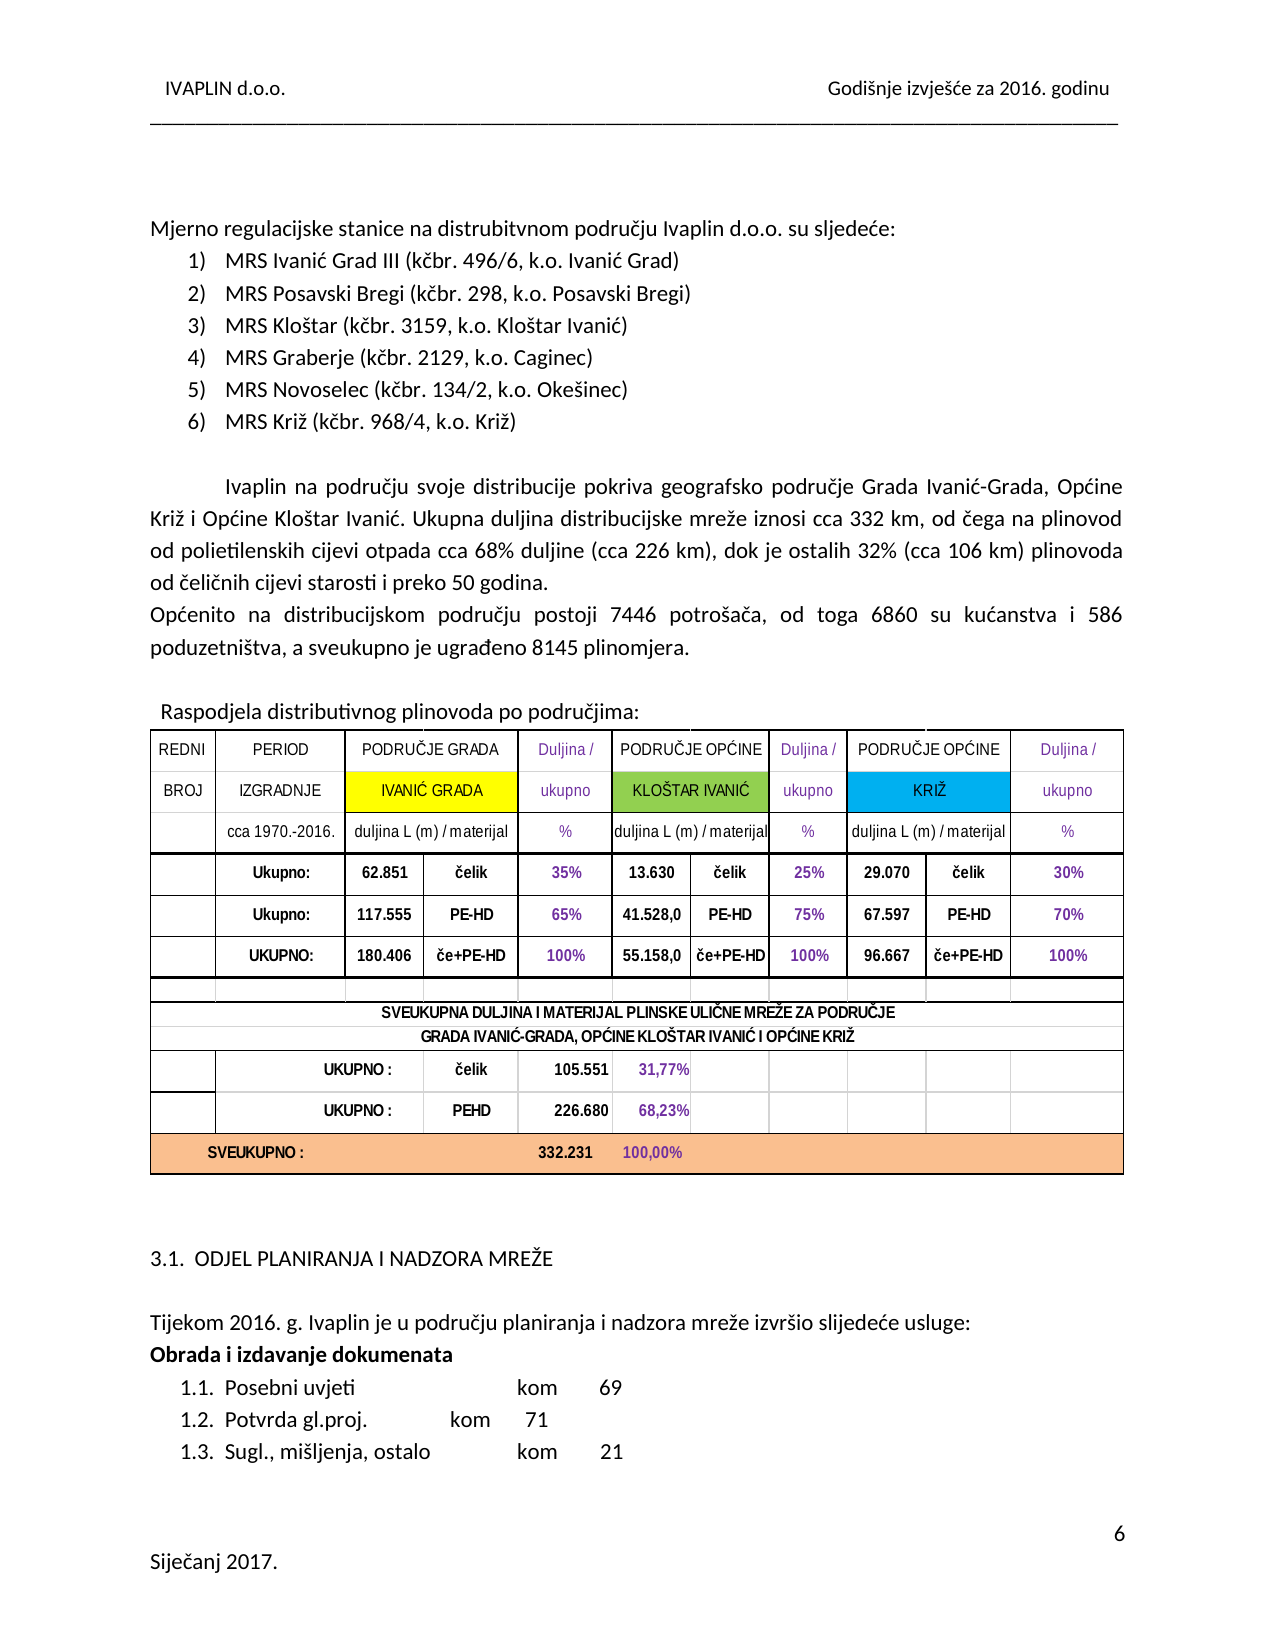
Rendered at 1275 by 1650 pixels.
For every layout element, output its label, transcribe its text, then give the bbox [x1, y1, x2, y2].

text Ivaplin na području svoje distribucije pokriva geografsko područje Grada Ivanić-Grada, Općine Križ i Općine Kloštar Ivanić. Ukupna duljina distribucijske mreže iznosi cca 332 km, od čega na plinovod od polietilenskih cijevi otpada cca 68% duljine (cca 226 km), dok je ostalih 32% (cca 106 km) plinovoda od čeličnih cijevi starosti i preko 50 godina. [150, 472, 1125, 596]
list ODJEL PLANIRANJA I NADZORA MREŽE [150, 1244, 1125, 1272]
list MRS Posavski Bregi (kčbr. 298, k.o. Posavski Bregi) [187, 279, 1125, 307]
list MRS Ivanić Grad III (kčbr. 496/6, k.o. Ivanić Grad) [187, 247, 1125, 274]
list Sugl., mišljenja, ostalo kom 21 [179, 1437, 1125, 1465]
list Posebni uvjeti kom 69 [179, 1373, 1125, 1401]
text Raspodjela distributivnog plinovoda po područjima: [150, 697, 1125, 725]
text Mjerno regulacijske stanice na distrubitvnom području Ivaplin d.o.o. su sljedeće: [150, 214, 1125, 242]
text Općenito na distribucijskom području postoji 7446 potrošača, od toga 6860 su kućanstva i 586 poduzetništva, a sveukupno je ugrađeno 8145 plinomjera. [150, 601, 1125, 661]
text Tijekom 2016. g. Ivaplin je u području planiranja i nadzora mreže izvršio slijedeće usluge: [150, 1308, 1125, 1336]
list MRS Novoselec (kčbr. 134/2, k.o. Okešinec) [187, 375, 1125, 403]
list MRS Kloštar (kčbr. 3159, k.o. Kloštar Ivanić) [187, 311, 1125, 339]
list MRS Graberje (kčbr. 2129, k.o. Caginec) [187, 343, 1125, 371]
list MRS Križ (kčbr. 968/4, k.o. Križ) [187, 407, 1125, 436]
list Potvrda gl.proj. kom 71 [179, 1405, 1125, 1433]
text Obrada i izdavanje dokumenata [150, 1341, 1125, 1368]
